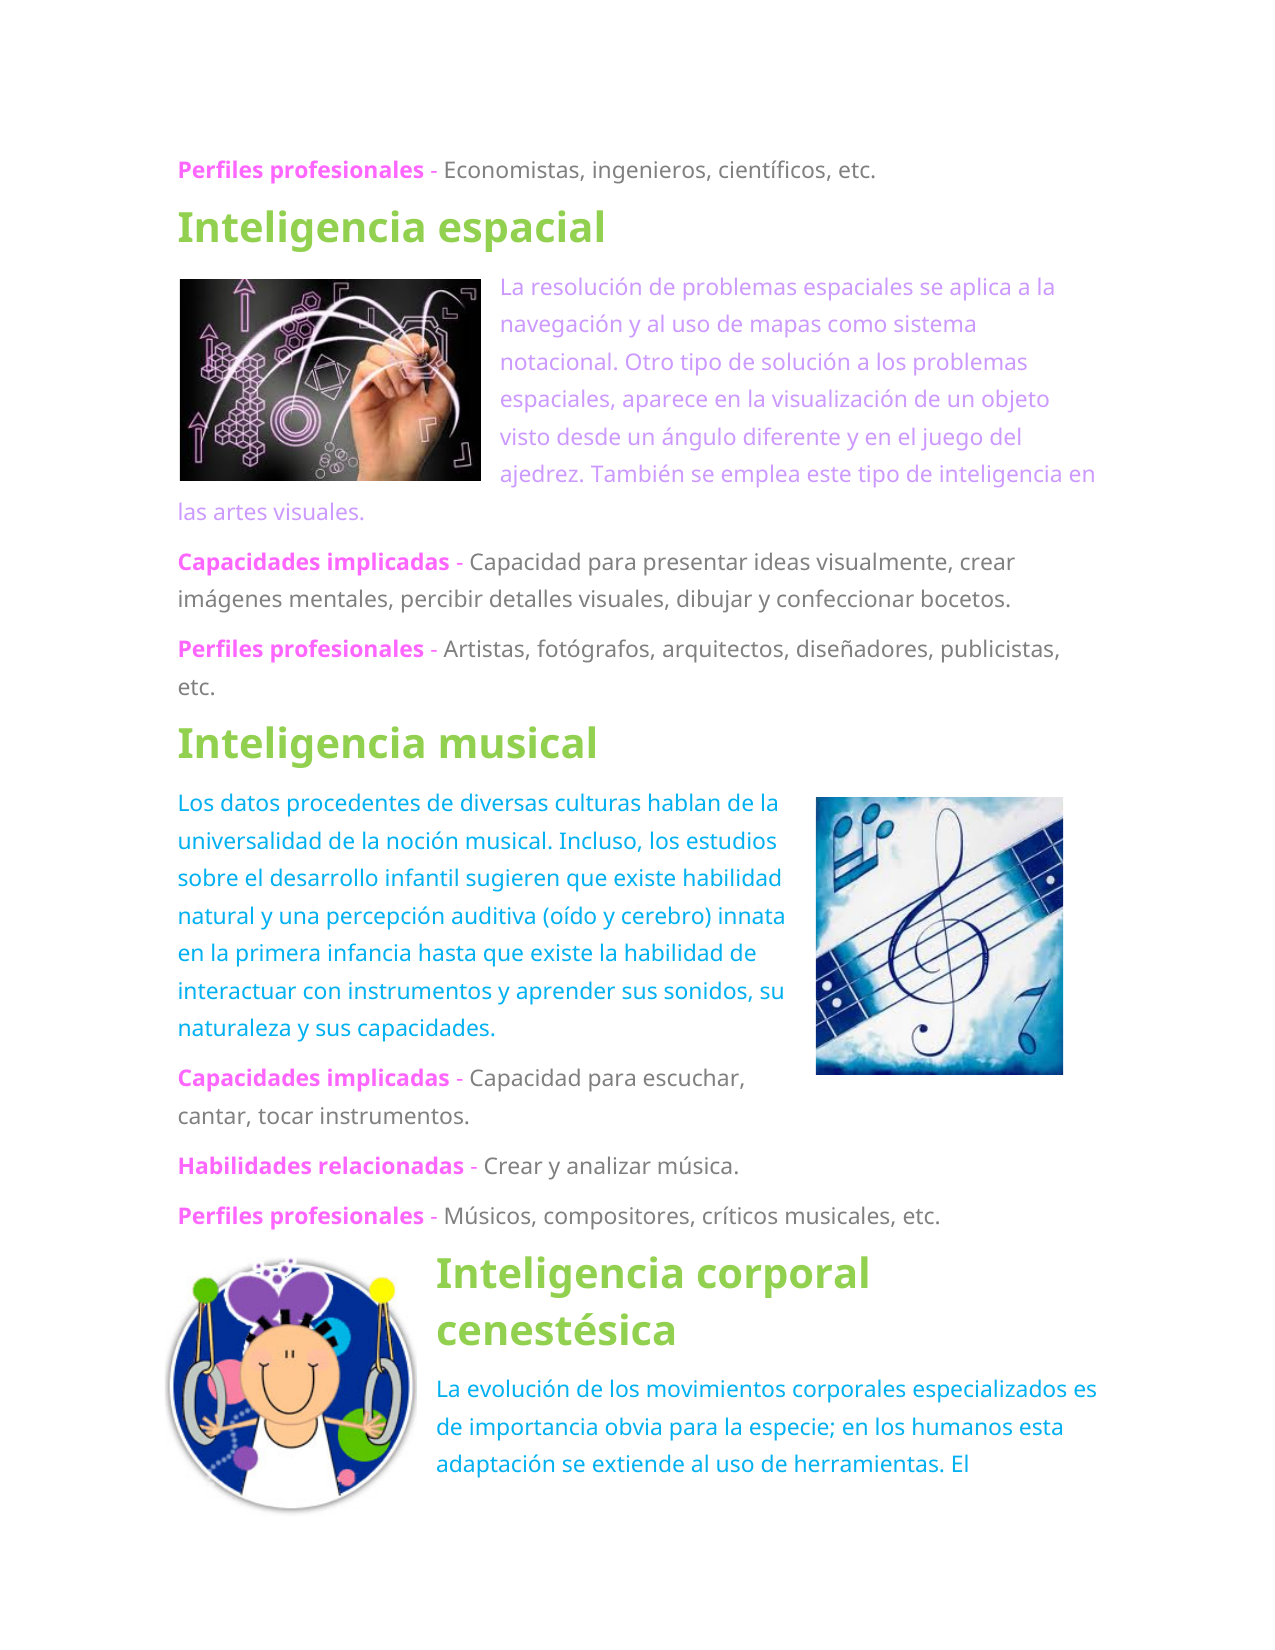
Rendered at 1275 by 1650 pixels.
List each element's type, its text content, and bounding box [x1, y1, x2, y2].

text Capacidades implicadas - Capacidad para presentar ideas visualmente, crear imágenes mentales, percibir detalles visuales, dibujar y confeccionar bocetos. [177, 539, 1098, 614]
text Inteligencia corporal cenestésica [177, 1244, 1098, 1357]
text Inteligencia musical [177, 714, 1098, 771]
picture [164, 1257, 418, 1516]
picture [815, 797, 824, 831]
text Capacidades implicadas - Capacidad para escuchar, cantar, tocar instrumentos. [177, 1056, 1098, 1131]
text Inteligencia espacial [177, 198, 1098, 254]
picture [179, 279, 481, 481]
text Perfiles profesionales - Músicos, compositores, críticos musicales, etc. [177, 1194, 1098, 1231]
text Perfiles profesionales - Economistas, ingenieros, científicos, etc. [177, 148, 1098, 185]
picture [815, 797, 1064, 1075]
text Habilidades relacionadas - Crear y analizar música. [177, 1144, 1098, 1181]
text Perfiles profesionales - Artistas, fotógrafos, arquitectos, diseñadores, publicistas, etc. [177, 627, 1098, 702]
